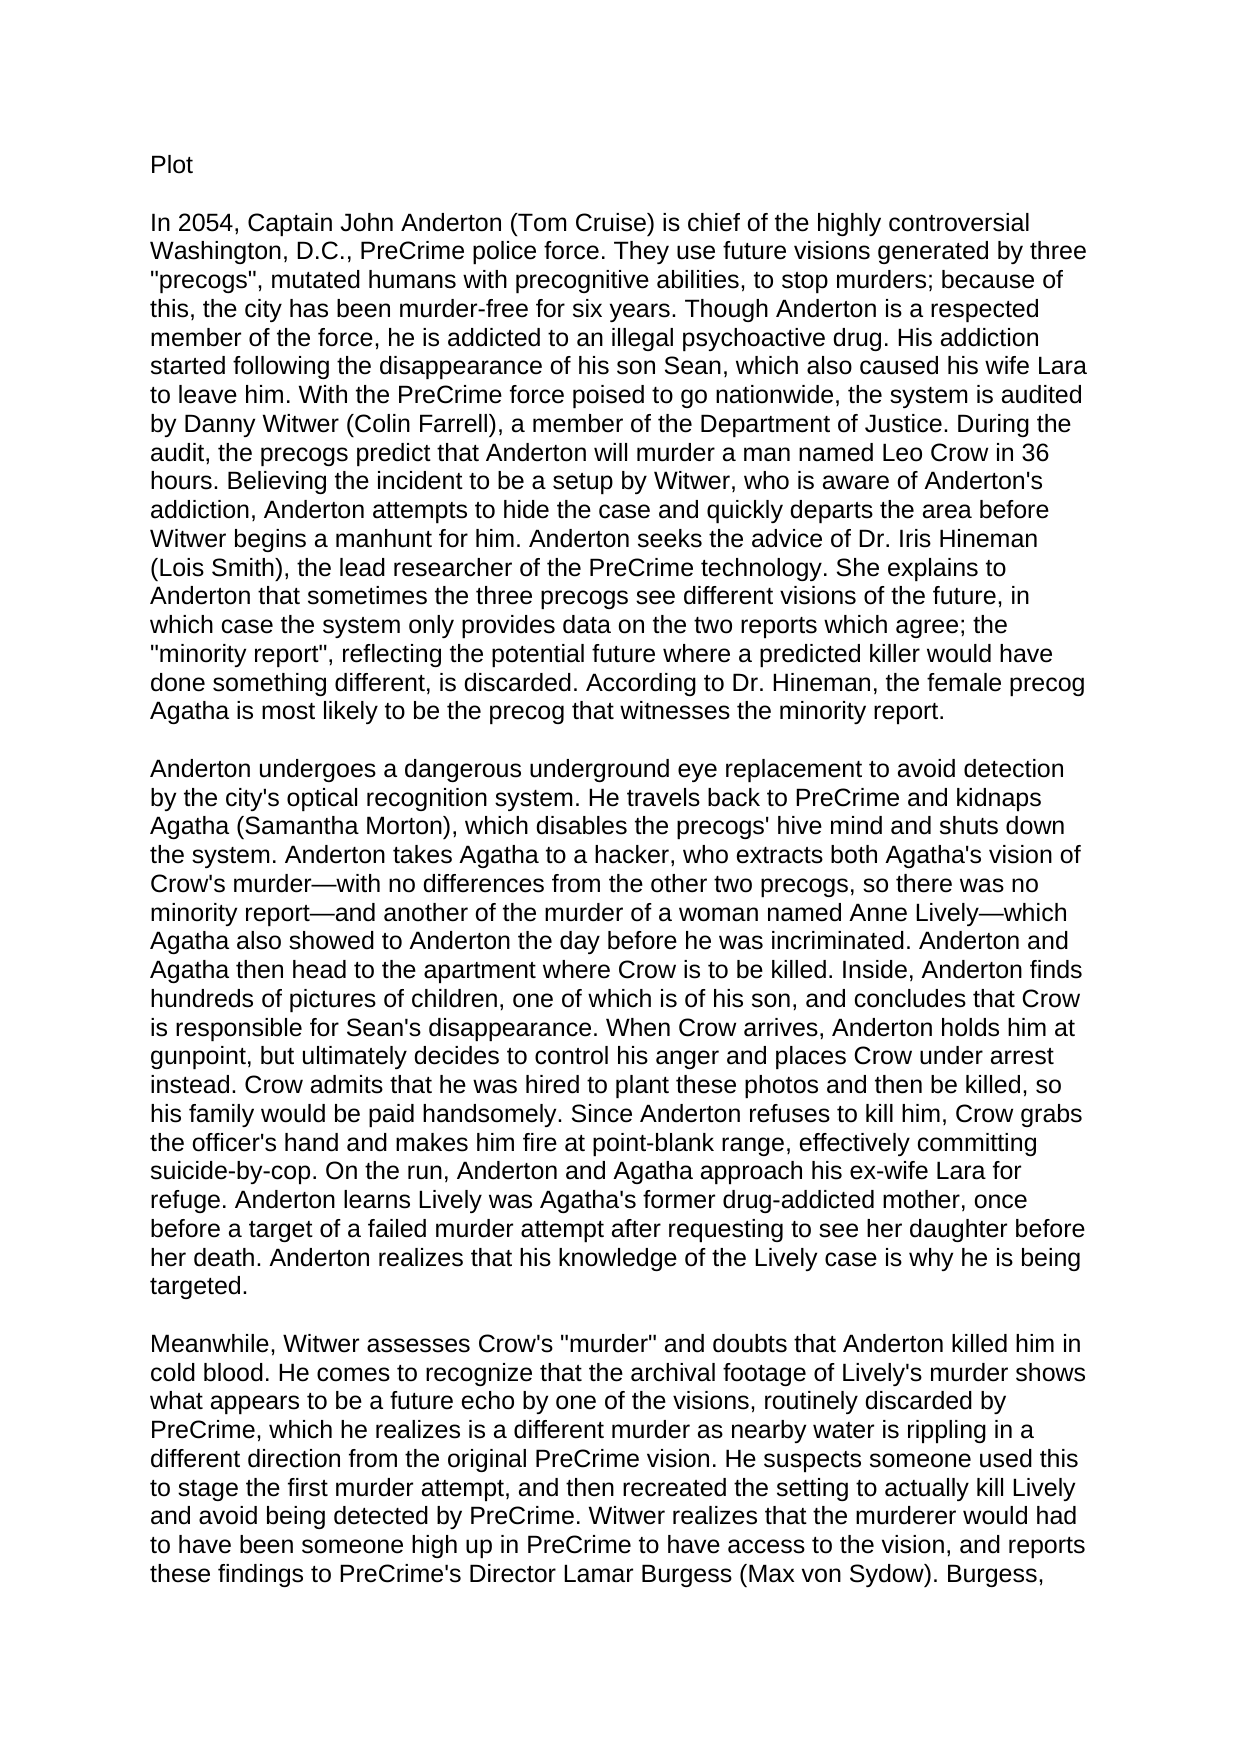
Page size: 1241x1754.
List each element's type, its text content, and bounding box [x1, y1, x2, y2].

text In 2054, Captain John Anderton (Tom Cruise) is chief of the highly controversial Washington, D.C., PreCrime police force. They use future visions generated by three "precogs", mutated humans with precognitive abilities, to stop murders; because of this, the city has been murder-free for six years. Though Anderton is a respected member of the force, he is addicted to an illegal psychoactive drug. His addiction started following the disappearance of his son Sean, which also caused his wife Lara to leave him. With the PreCrime force poised to go nationwide, the system is audited by Danny Witwer (Colin Farrell), a member of the Department of Justice. During the audit, the precogs predict that Anderton will murder a man named Leo Crow in 36 hours. Believing the incident to be a setup by Witwer, who is aware of Anderton's addiction, Anderton attempts to hide the case and quickly departs the area before Witwer begins a manhunt for him. Anderton seeks the advice of Dr. Iris Hineman (Lois Smith), the lead researcher of the PreCrime technology. She explains to Anderton that sometimes the three precogs see different visions of the future, in which case the system only provides data on the two reports which agree; the "minority report", reflecting the potential future where a predicted killer would have done something different, is discarded. According to Dr. Hineman, the female precog Agatha is most likely to be the precog that witnesses the minority report. [150, 207, 1090, 725]
text Plot [150, 150, 1090, 179]
text Anderton undergoes a dangerous underground eye replacement to avoid detection by the city's optical recognition system. He travels back to PreCrime and kidnaps Agatha (Samantha Morton), which disables the precogs' hive mind and shuts down the system. Anderton takes Agatha to a hacker, who extracts both Agatha's vision of Crow's murder—with no differences from the other two precogs, so there was no minority report—and another of the murder of a woman named Anne Lively—which Agatha also showed to Anderton the day before he was incriminated. Anderton and Agatha then head to the apartment where Crow is to be killed. Inside, Anderton finds hundreds of pictures of children, one of which is of his son, and concludes that Crow is responsible for Sean's disappearance. When Crow arrives, Anderton holds him at gunpoint, but ultimately decides to control his anger and places Crow under arrest instead. Crow admits that he was hired to plant these photos and then be killed, so his family would be paid handsomely. Since Anderton refuses to kill him, Crow grabs the officer's hand and makes him fire at point-blank range, effectively committing suicide-by-cop. On the run, Anderton and Agatha approach his ex-wife Lara for refuge. Anderton learns Lively was Agatha's former drug-addicted mother, once before a target of a failed murder attempt after requesting to see her daughter before her death. Anderton realizes that his knowledge of the Lively case is why he is being targeted. [150, 754, 1090, 1300]
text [150, 1329, 1090, 1587]
